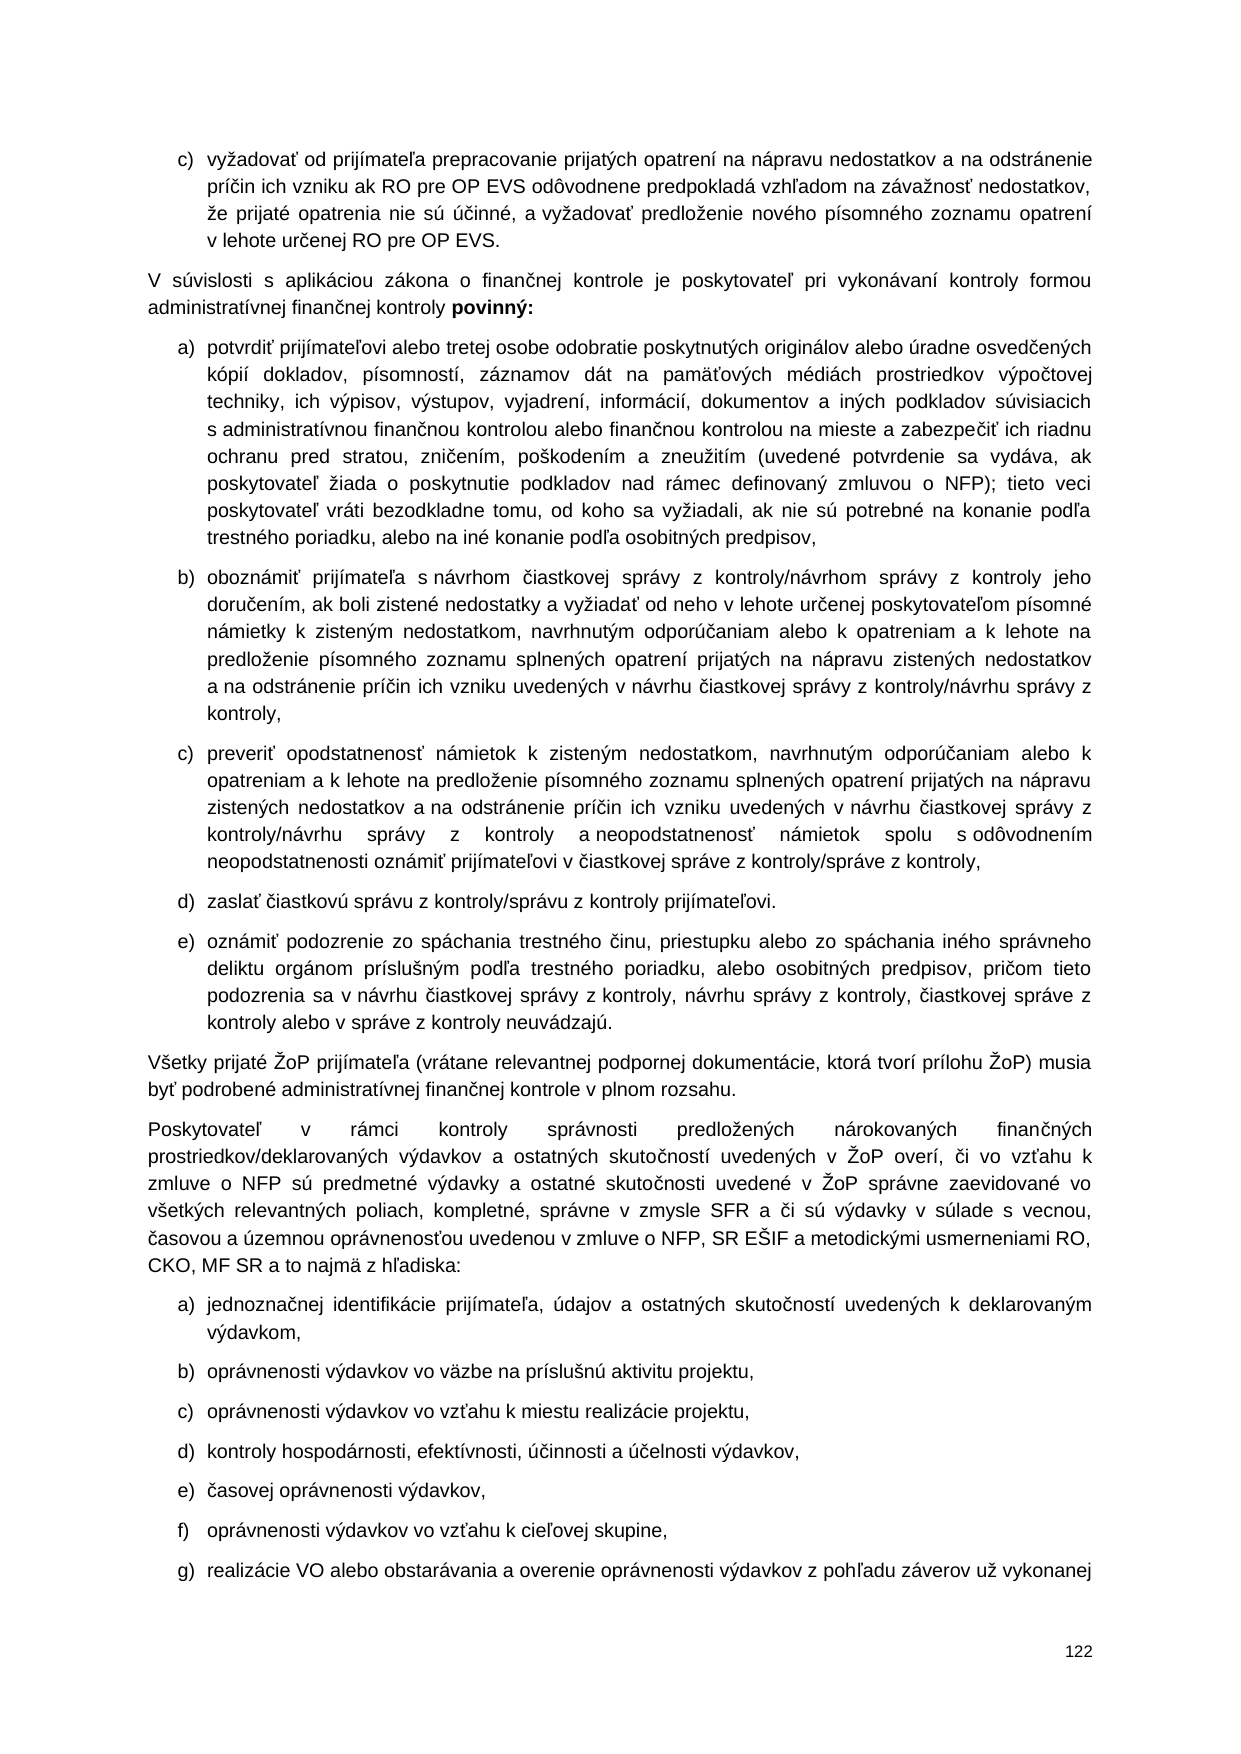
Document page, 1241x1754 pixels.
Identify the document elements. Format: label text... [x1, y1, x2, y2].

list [177, 1559, 1092, 1581]
list oznámiť podozrenie zo spáchania trestného činu, priestupku alebo zo spáchania iného správneho deliktu orgánom príslušným podľa trestného poriadku, alebo osobitných predpisov, pričom tieto podozrenia sa v návrhu čiastkovej správy z kontroly, návrhu správy z kontroly, čiastkovej správe z kontroly alebo v správe z kontroly neuvádzajú. [177, 929, 1092, 1034]
list oprávnenosti výdavkov vo väzbe na príslušnú aktivitu projektu, [177, 1360, 1092, 1383]
text Všetky prijaté ŽoP prijímateľa (vrátane relevantnej podpornej dokumentácie, ktorá tvorí prílohu ŽoP) musia byť podrobené administratívnej finančnej kontrole v plnom rozsahu. [148, 1051, 1092, 1101]
list oprávnenosti výdavkov vo vzťahu k cieľovej skupine, [177, 1519, 1092, 1542]
list preveriť opodstatnenosť námietok k zisteným nedostatkom, navrhnutým odporúčaniam alebo k opatreniam a k lehote na predloženie písomného zoznamu splnených opatrení prijatých na nápravu zistených nedostatkov a na odstránenie príčin ich vzniku uvedených v návrhu čiastkovej správy z kontroly/návrhu správy z kontroly a neopodstatnenosť námietok spolu s odôvodnením neopodstatnenosti oznámiť prijímateľovi v čiastkovej správe z kontroly/správe z kontroly, [177, 741, 1092, 873]
list zaslať čiastkovú správu z kontroly/správu z kontroly prijímateľovi. [177, 890, 1092, 913]
list časovej oprávnenosti výdavkov, [177, 1479, 1092, 1502]
list kontroly hospodárnosti, efektívnosti, účinnosti a účelnosti výdavkov, [177, 1439, 1092, 1462]
text V súvislosti s aplikáciou zákona o finančnej kontrole je poskytovateľ pri vykonávaní kontroly formou administratívnej finančnej kontroly povinný: [148, 269, 1092, 319]
list oboznámiť prijímateľa s návrhom čiastkovej správy z kontroly/návrhom správy z kontroly jeho doručením, ak boli zistené nedostatky a vyžiadať od neho v lehote určenej poskytovateľom písomné námietky k zisteným nedostatkom, navrhnutým odporúčaniam alebo k opatreniam a k lehote na predloženie písomného zoznamu splnených opatrení prijatých na nápravu zistených nedostatkov a na odstránenie príčin ich vzniku uvedených v návrhu čiastkovej správy z kontroly/návrhu správy z kontroly, [177, 566, 1092, 724]
list vyžadovať od prijímateľa prepracovanie prijatých opatrení na nápravu nedostatkov a na odstránenie príčin ich vzniku ak RO pre OP EVS odôvodnene predpokladá vzhľadom na závažnosť nedostatkov, že prijaté opatrenia nie sú účinné, a vyžadovať predloženie nového písomného zoznamu opatrení v lehote určenej RO pre OP EVS. [177, 148, 1092, 252]
list oprávnenosti výdavkov vo vzťahu k miestu realizácie projektu, [177, 1400, 1092, 1423]
text Poskytovateľ v rámci kontroly správnosti predložených nárokovaných finančných prostriedkov/deklarovaných výdavkov a ostatných skutočností uvedených v ŽoP overí, či vo vzťahu k zmluve o NFP sú predmetné výdavky a ostatné skutočnosti uvedené v ŽoP správne zaevidované vo všetkých relevantných poliach, kompletné, správne v zmysle SFR a či sú výdavky v súlade s vecnou, časovou a územnou oprávnenosťou uvedenou v zmluve o NFP, SR EŠIF a metodickými usmerneniami RO, CKO, MF SR a to najmä z hľadiska: [148, 1118, 1092, 1276]
list potvrdiť prijímateľovi alebo tretej osobe odobratie poskytnutých originálov alebo úradne osvedčených kópií dokladov, písomností, záznamov dát na pamäťových médiách prostriedkov výpočtovej techniky, ich výpisov, výstupov, vyjadrení, informácií, dokumentov a iných podkladov súvisiacich s administratívnou finančnou kontrolou alebo finančnou kontrolou na mieste a zabezpečiť ich riadnu ochranu pred stratou, zničením, poškodením a zneužitím (uvedené potvrdenie sa vydáva, ak poskytovateľ žiada o poskytnutie podkladov nad rámec definovaný zmluvou o NFP); tieto veci poskytovateľ vráti bezodkladne tomu, od koho sa vyžiadali, ak nie sú potrebné na konanie podľa trestného poriadku, alebo na iné konanie podľa osobitných predpisov, [177, 336, 1092, 549]
list jednoznačnej identifikácie prijímateľa, údajov a ostatných skutočností uvedených k deklarovaným výdavkom, [177, 1293, 1092, 1343]
